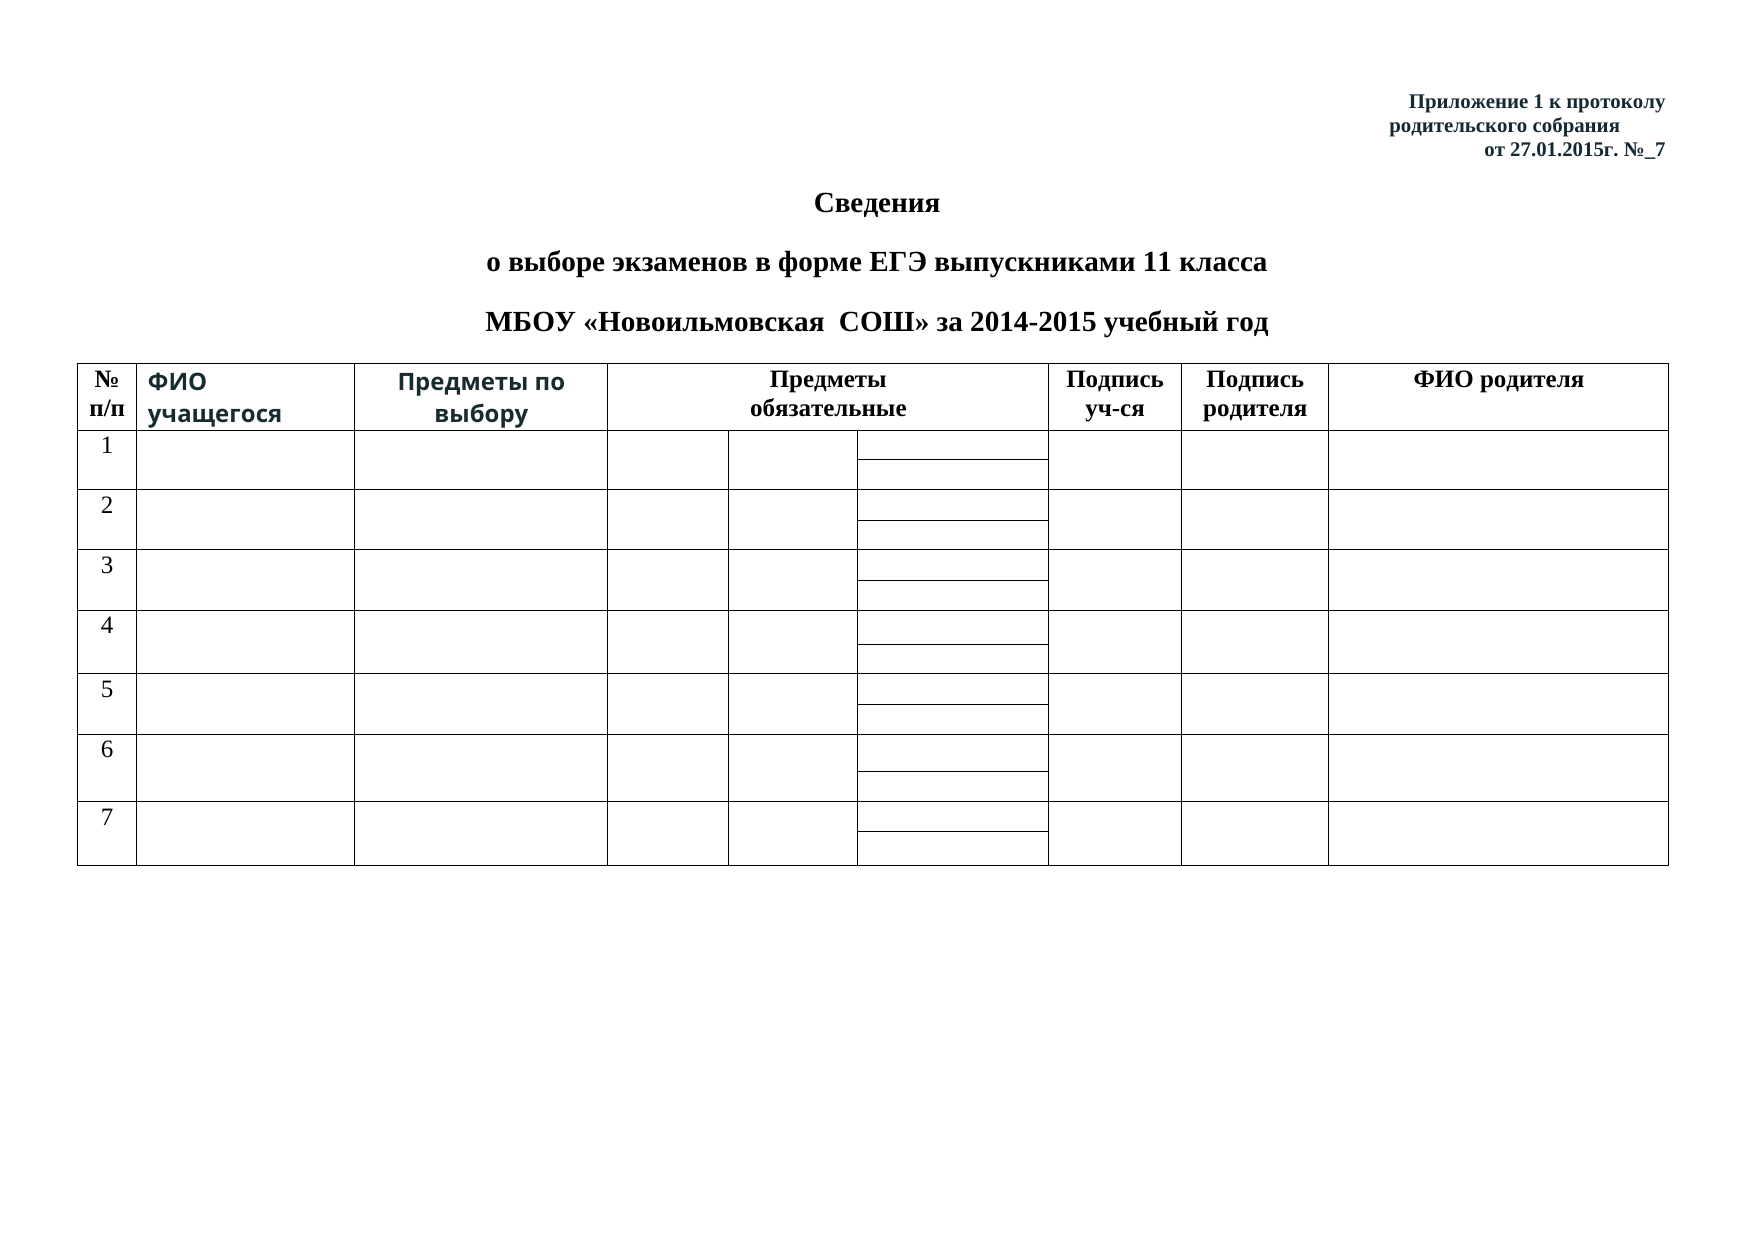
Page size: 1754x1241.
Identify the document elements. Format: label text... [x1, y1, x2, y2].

table_cell [858, 611, 1048, 643]
table_cell [137, 674, 354, 733]
table_cell [1049, 490, 1181, 549]
table_cell [1182, 490, 1328, 549]
table_cell 6 [78, 735, 136, 801]
table_cell [858, 802, 1048, 831]
table_cell [355, 550, 607, 609]
table_cell [729, 735, 857, 801]
table_cell [729, 802, 857, 864]
table_header Подпись уч-ся [1049, 364, 1181, 429]
table_cell [858, 550, 1048, 580]
table_cell [858, 460, 1048, 489]
table_header Предметы обязательные [608, 364, 1048, 429]
text МБОУ «Новоильмовская СОШ» за 2014-2015 учебный год [89, 304, 1665, 337]
text о выборе экзаменов в форме ЕГЭ выпускниками 11 класса [89, 244, 1665, 278]
table_cell [729, 550, 857, 609]
table_cell [355, 431, 607, 489]
table_cell [729, 674, 857, 733]
table_cell 3 [78, 550, 136, 609]
table_cell [137, 802, 354, 864]
table_cell [1049, 550, 1181, 609]
table_cell [137, 431, 354, 489]
text родительского собрания [89, 113, 1665, 137]
table_cell [1182, 611, 1328, 673]
table_cell [858, 674, 1048, 704]
table_cell [1329, 490, 1668, 549]
table_header №п/п [78, 364, 136, 429]
table_cell [1182, 550, 1328, 609]
table_cell [1329, 611, 1668, 673]
table_header Подпись родителя [1182, 364, 1328, 429]
table_cell [1329, 735, 1668, 801]
table_cell [858, 645, 1048, 673]
table_cell [1049, 802, 1181, 864]
table_cell [608, 431, 728, 489]
table_cell [608, 802, 728, 864]
table_cell [729, 490, 857, 549]
text Приложение 1 к протоколу [89, 89, 1665, 113]
table_cell [1182, 802, 1328, 864]
table_cell [137, 490, 354, 549]
table_cell [729, 611, 857, 673]
table_cell [1329, 550, 1668, 609]
table_header Предметы по выбору [355, 364, 607, 429]
table_cell [858, 581, 1048, 609]
table_cell [858, 735, 1048, 771]
table_cell [1329, 674, 1668, 733]
table_header ФИО учащегося [137, 364, 354, 429]
table_cell [355, 674, 607, 733]
table_cell [1049, 611, 1181, 673]
text от 27.01.2015г. №_7 [89, 137, 1665, 161]
table_cell [608, 735, 728, 801]
table_cell [858, 832, 1048, 864]
table_cell [1182, 431, 1328, 489]
table_cell [608, 674, 728, 733]
table_cell [858, 490, 1048, 519]
table_cell [729, 431, 857, 489]
table_cell [608, 490, 728, 549]
table_cell [1182, 674, 1328, 733]
table_cell [858, 772, 1048, 801]
table_cell 7 [78, 802, 136, 864]
table_cell 5 [78, 674, 136, 733]
table_cell [137, 735, 354, 801]
table_cell [608, 550, 728, 609]
table_cell [137, 611, 354, 673]
table_cell [858, 705, 1048, 733]
table_cell 2 [78, 490, 136, 549]
table_cell [355, 735, 607, 801]
table_cell [1329, 802, 1668, 864]
table_cell [1049, 431, 1181, 489]
table_cell [355, 802, 607, 864]
text Сведения [89, 185, 1665, 219]
table_cell 4 [78, 611, 136, 673]
table_cell [608, 611, 728, 673]
table_cell 1 [78, 431, 136, 489]
table_cell [858, 431, 1048, 459]
table_header ФИО родителя [1329, 364, 1668, 429]
table_cell [1049, 674, 1181, 733]
table_cell [355, 490, 607, 549]
table_cell [1329, 431, 1668, 489]
table_cell [137, 550, 354, 609]
table_cell [858, 521, 1048, 549]
table_cell [1182, 735, 1328, 801]
table_cell [355, 611, 607, 673]
table_cell [1049, 735, 1181, 801]
